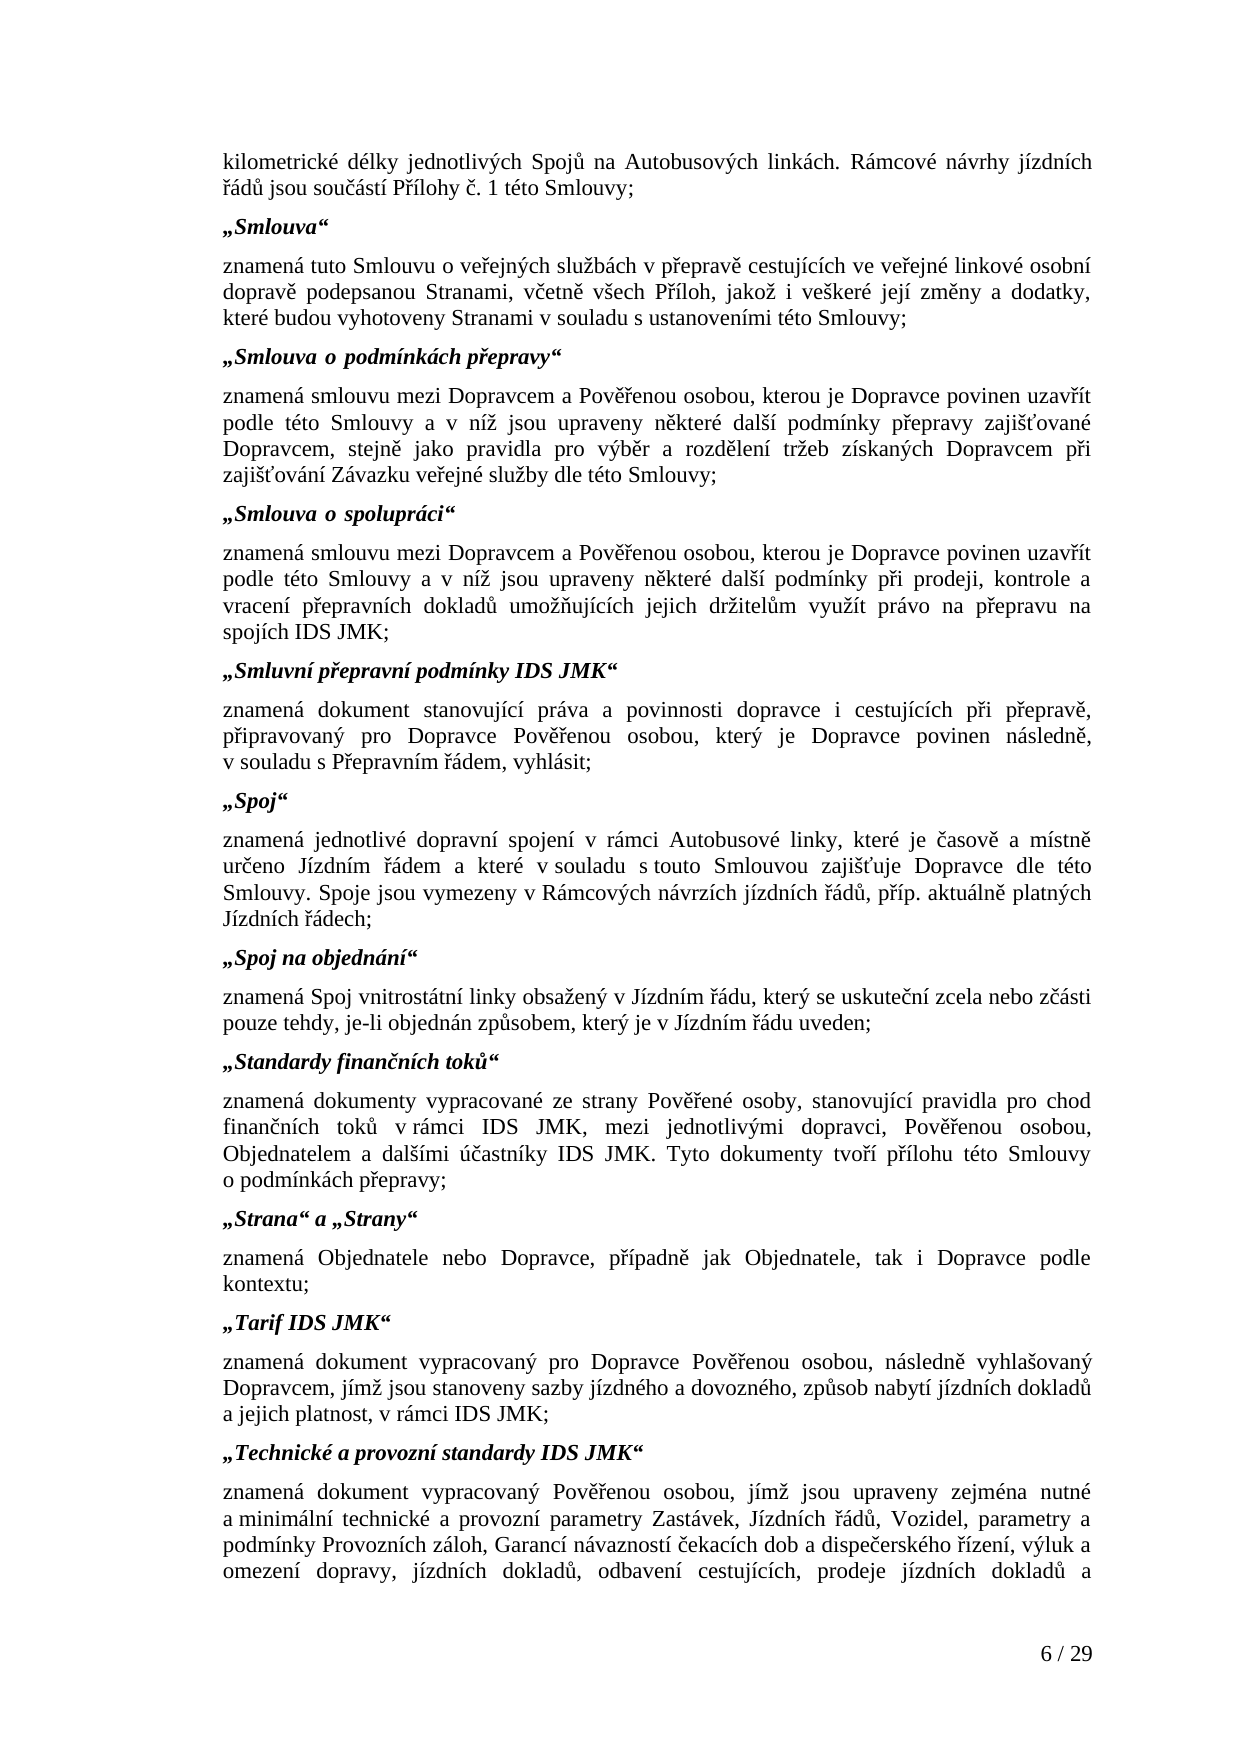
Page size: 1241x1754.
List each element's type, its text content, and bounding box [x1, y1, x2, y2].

text „Smlouva o spolupráci“ [223, 500, 1092, 526]
text „Spoj“ [223, 787, 1092, 814]
text „Smlouva“ [223, 213, 1092, 239]
text znamená smlouvu mezi Dopravcem a Pověřenou osobou, kterou je Dopravce povinen uzavřít podle této Smlouvy a v níž jsou upraveny některé další podmínky při prodeji, kontrole a vracení přepravních dokladů umožňujících jejich držitelům využít právo na přepravu na spojích IDS JMK; [223, 539, 1092, 644]
text znamená dokumenty vypracované ze strany Pověřené osoby, stanovující pravidla pro chod finančních toků v rámci IDS JMK, mezi jednotlivými dopravci, Pověřenou osobou, Objednatelem a dalšími účastníky IDS JMK. Tyto dokumenty tvoří přílohu této Smlouvy o podmínkách přepravy; [223, 1087, 1092, 1192]
text „Tarif IDS JMK“ [223, 1309, 1092, 1335]
text „Spoj na objednání“ [223, 944, 1092, 970]
text „Standardy finančních toků“ [223, 1048, 1092, 1074]
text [223, 148, 1092, 200]
text „Smlouva o podmínkách přepravy“ [223, 343, 1092, 370]
text „Smluvní přepravní podmínky IDS JMK“ [223, 657, 1092, 683]
text znamená Objednatele nebo Dopravce, případně jak Objednatele, tak i Dopravce podle kontextu; [223, 1244, 1092, 1296]
text znamená smlouvu mezi Dopravcem a Pověřenou osobou, kterou je Dopravce povinen uzavřít podle této Smlouvy a v níž jsou upraveny některé další podmínky přepravy zajišťované Dopravcem, stejně jako pravidla pro výběr a rozdělení tržeb získaných Dopravcem při zajišťování Závazku veřejné služby dle této Smlouvy; [223, 382, 1092, 488]
text znamená Spoj vnitrostátní linky obsažený v Jízdním řádu, který se uskuteční zcela nebo zčásti pouze tehdy, je-li objednán způsobem, který je v Jízdním řádu uveden; [223, 983, 1092, 1036]
text znamená tuto Smlouvu o veřejných službách v přepravě cestujících ve veřejné linkové osobní dopravě podepsanou Stranami, včetně všech Příloh, jakož i veškeré její změny a dodatky, které budou vyhotoveny Stranami v souladu s ustanoveními této Smlouvy; [223, 252, 1092, 331]
text znamená dokument vypracovaný pro Dopravce Pověřenou osobou, následně vyhlašovaný Dopravcem, jímž jsou stanoveny sazby jízdného a dovozného, způsob nabytí jízdních dokladů a jejich platnost, v rámci IDS JMK; [223, 1348, 1092, 1427]
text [223, 1478, 1092, 1584]
text znamená dokument stanovující práva a povinnosti dopravce i cestujících při přepravě, připravovaný pro Dopravce Pověřenou osobou, který je Dopravce povinen následně, v souladu s Přepravním řádem, vyhlásit; [223, 696, 1092, 775]
text znamená jednotlivé dopravní spojení v rámci Autobusové linky, které je časově a místně určeno Jízdním řádem a které v souladu s touto Smlouvou zajišťuje Dopravce dle této Smlouvy. Spoje jsou vymezeny v Rámcových návrzích jízdních řádů, příp. aktuálně platných Jízdních řádech; [223, 826, 1092, 932]
text „Strana“ a „Strany“ [223, 1205, 1092, 1231]
text „Technické a provozní standardy IDS JMK“ [223, 1439, 1092, 1466]
